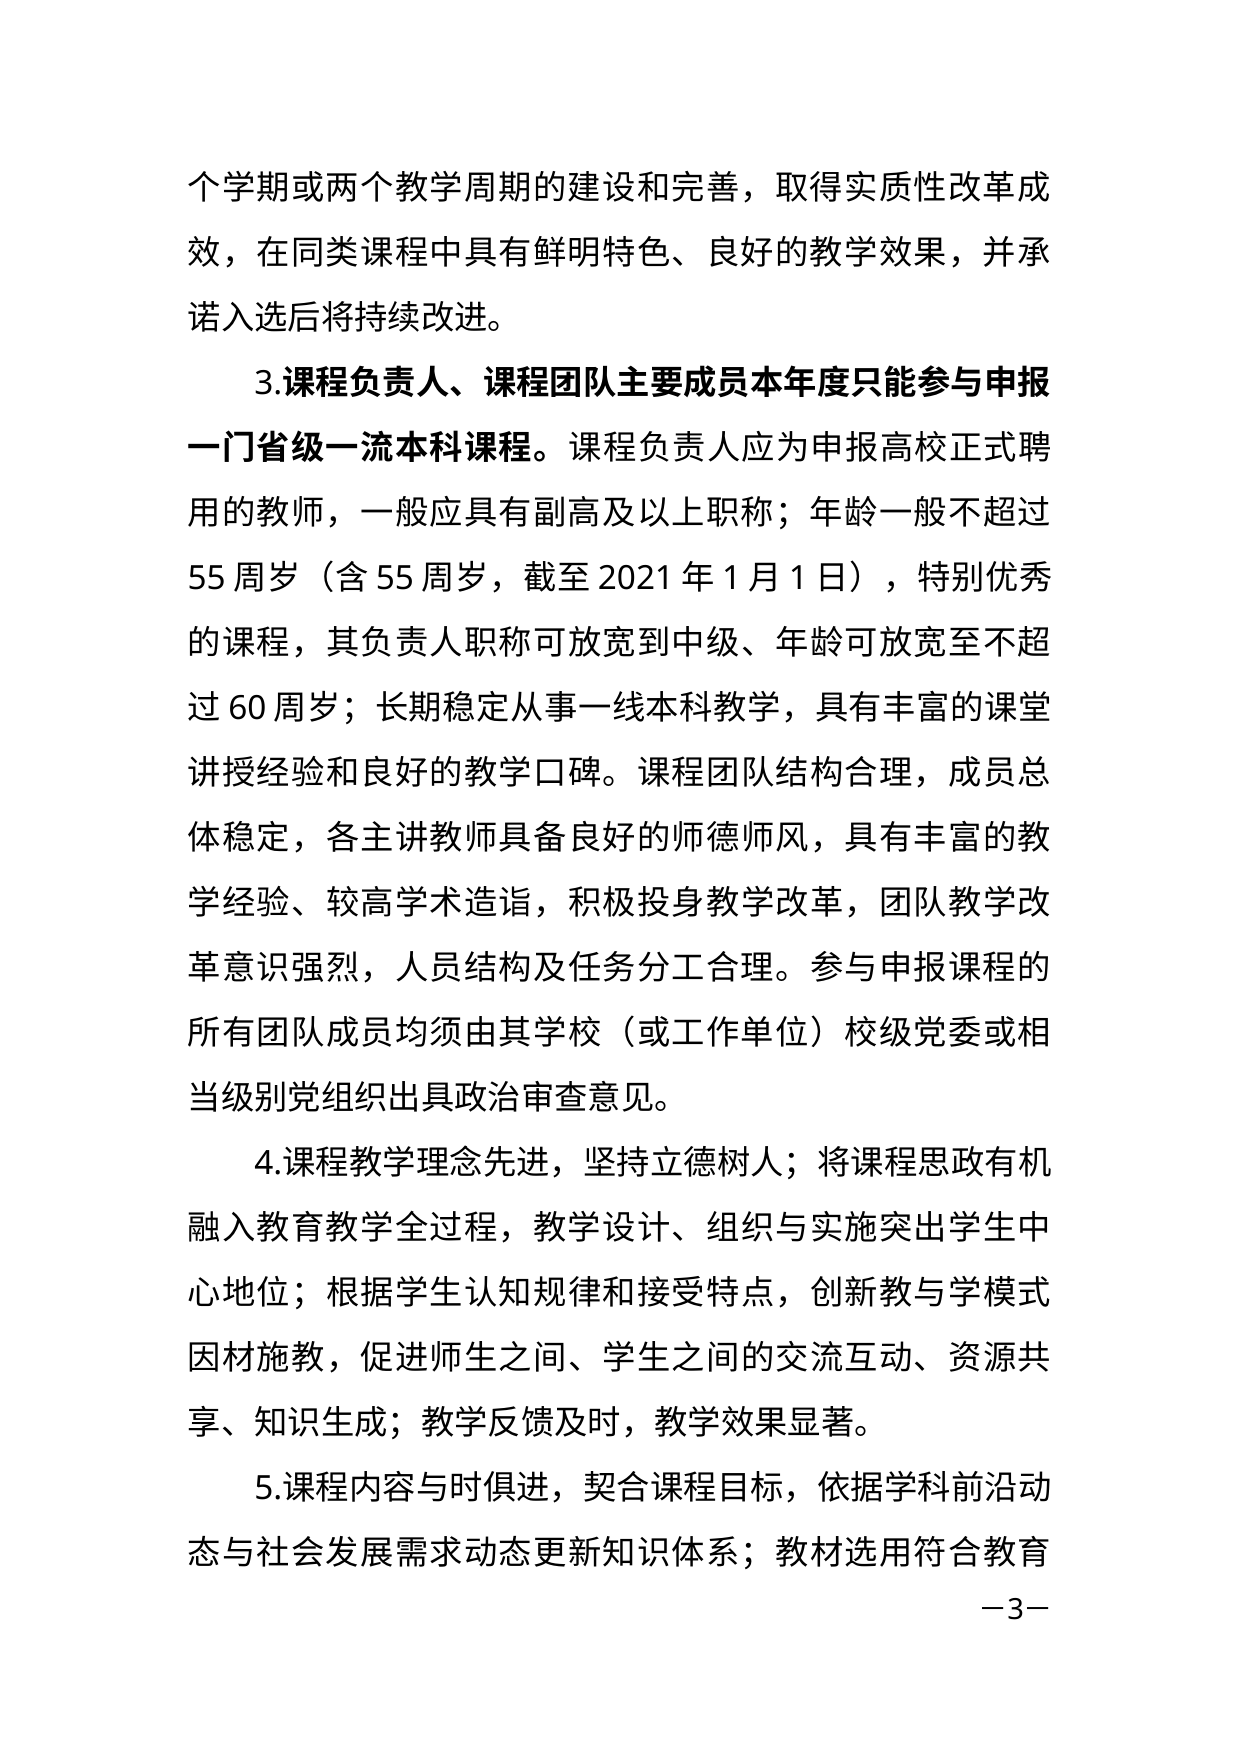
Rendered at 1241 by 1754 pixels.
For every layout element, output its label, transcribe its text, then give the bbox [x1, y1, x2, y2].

text 4.课程教学理念先进，坚持立德树人；将课程思政有机融入教育教学全过程，教学设计、组织与实施突出学生中心地位；根据学生认知规律和接受特点，创新教与学模式；因材施教，促进师生之间、学生之间的交流互动、资源共享、知识生成；教学反馈及时，教学效果显著。 [187, 1128, 1053, 1453]
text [187, 1453, 1053, 1583]
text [187, 153, 1053, 348]
text 3.课程负责人、课程团队主要成员本年度只能参与申报一门省级一流本科课程。课程负责人应为申报高校正式聘用的教师，一般应具有副高及以上职称；年龄一般不超过55周岁（含55周岁，截至2021年1月1日），特别优秀的课程，其负责人职称可放宽到中级、年龄可放宽至不超过60周岁；长期稳定从事一线本科教学，具有丰富的课堂讲授经验和良好的教学口碑。课程团队结构合理，成员总体稳定，各主讲教师具备良好的师德师风，具有丰富的教学经验、较高学术造诣，积极投身教学改革，团队教学改革意识强烈，人员结构及任务分工合理。参与申报课程的所有团队成员均须由其学校（或工作单位）校级党委或相当级别党组织出具政治审查意见。 [187, 348, 1053, 1128]
